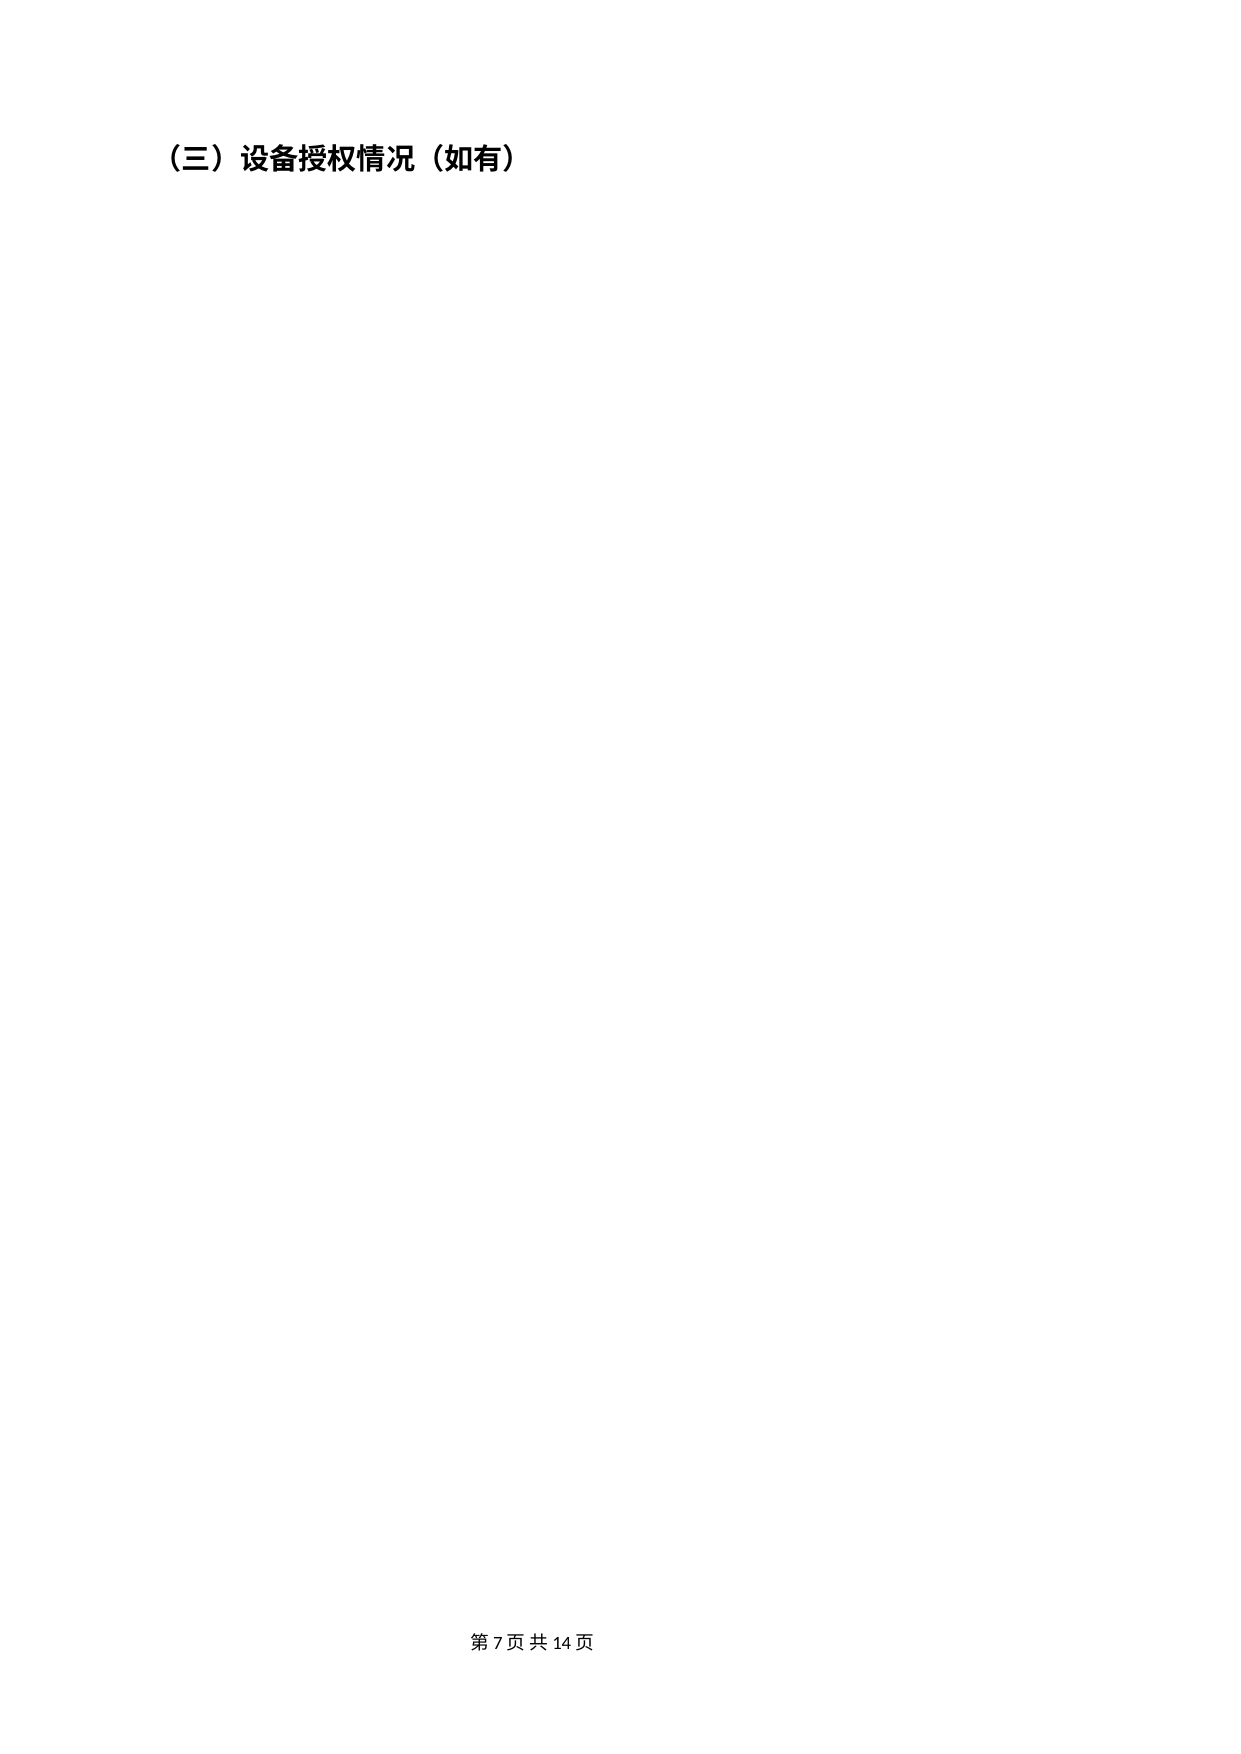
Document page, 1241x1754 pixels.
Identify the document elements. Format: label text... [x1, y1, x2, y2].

list （三）设备授权情况（如有） [152, 124, 1000, 189]
